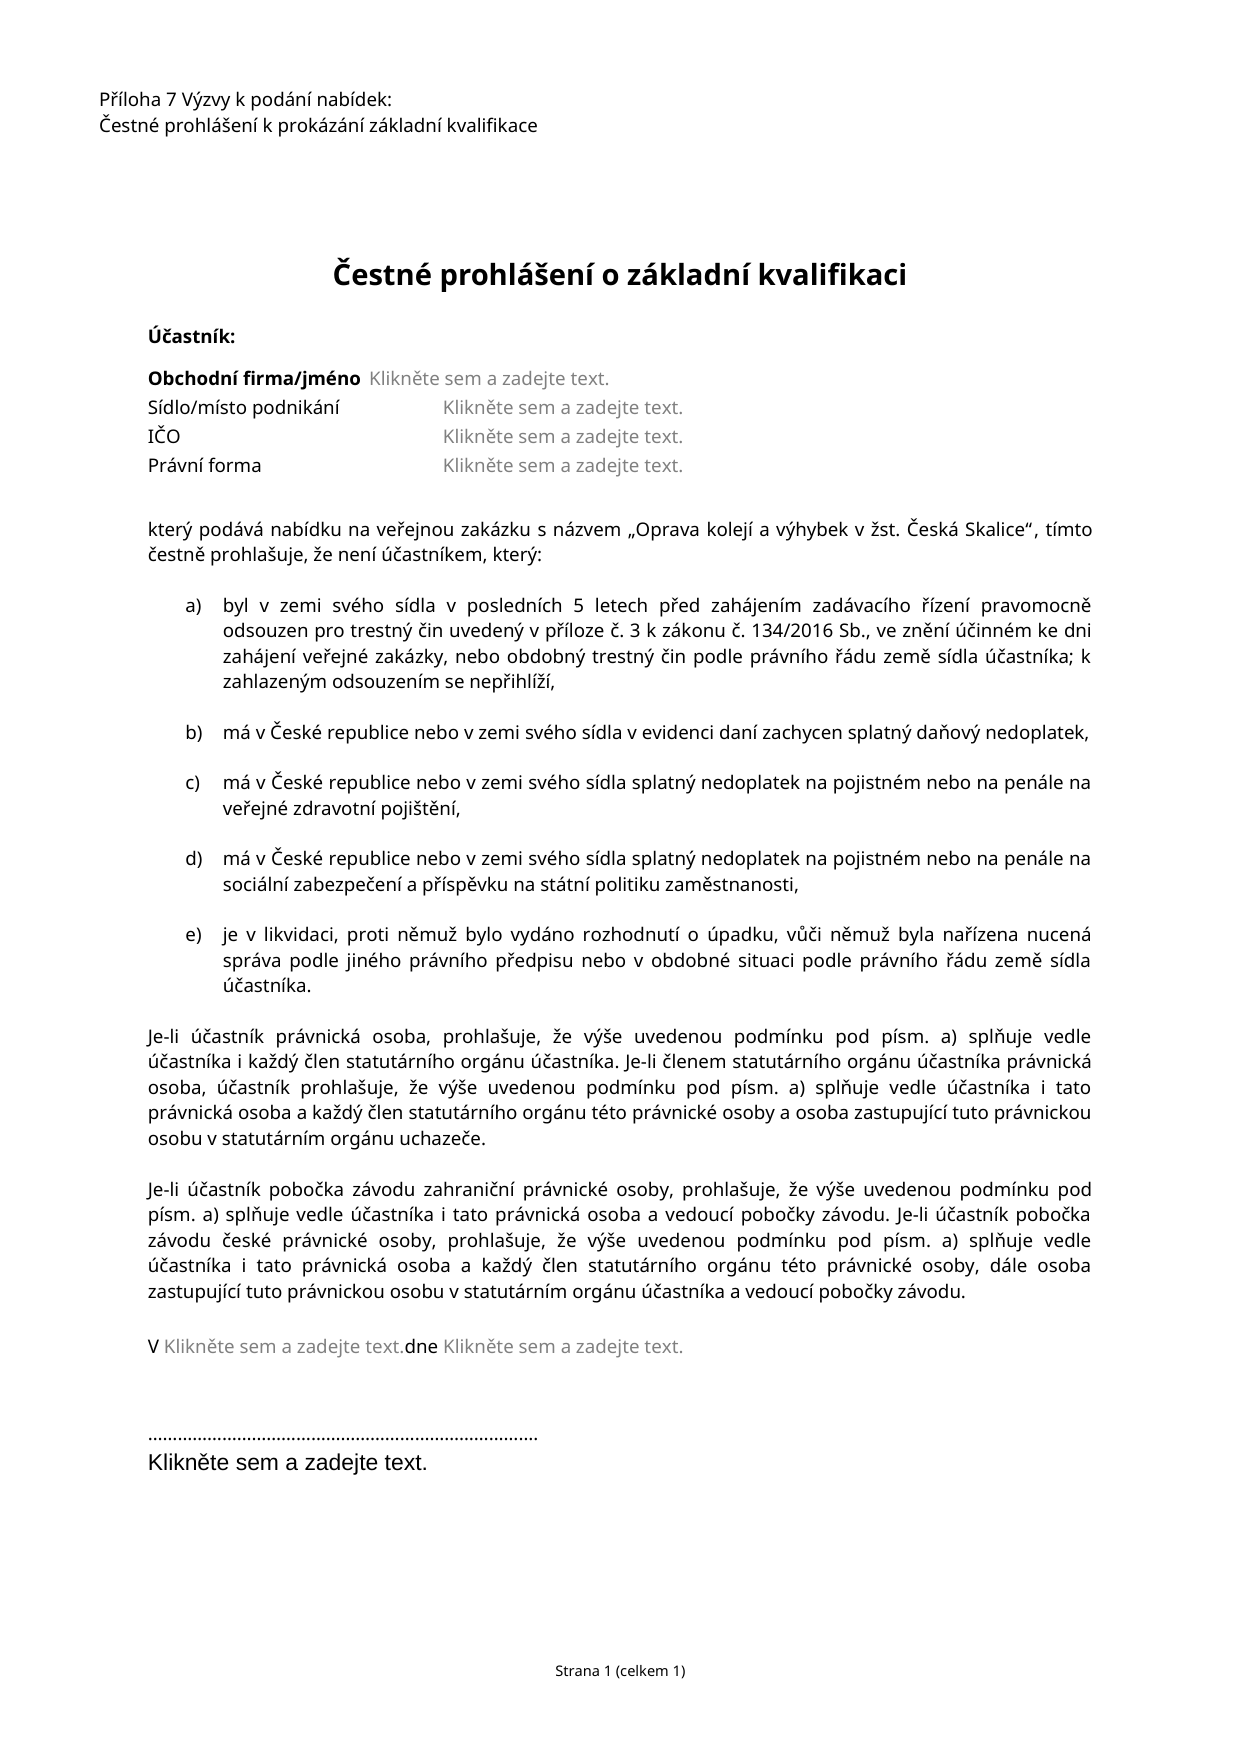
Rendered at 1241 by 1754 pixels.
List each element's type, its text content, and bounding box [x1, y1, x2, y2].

text který podává nabídku na veřejnou zakázku s názvem „Oprava kolejí a výhybek v žst. Česká Skalice“, tímto čestně prohlašuje, že není účastníkem, který: [148, 516, 1093, 567]
text Právní forma [148, 449, 1093, 478]
list byl v zemi svého sídla v posledních 5 letech před zahájením zadávacího řízení pravomocně odsouzen pro trestný čin uvedený v příloze č. 3 k zákonu č. 134/2016 Sb., ve znění účinném ke dni zahájení veřejné zakázky, nebo obdobný trestný čin podle právního řádu země sídla účastníka; k zahlazeným odsouzením se nepřihlíží, [185, 592, 1093, 694]
text Je-li účastník právnická osoba, prohlašuje, že výše uvedenou podmínku pod písm. a) splňuje vedle účastníka i každý člen statutárního orgánu účastníka. Je-li členem statutárního orgánu účastníka právnická osoba, účastník prohlašuje, že výše uvedenou podmínku pod písm. a) splňuje vedle účastníka i tato právnická osoba a každý člen statutárního orgánu této právnické osoby a osoba zastupující tuto právnickou osobu v statutárním orgánu uchazeče. [148, 1023, 1093, 1151]
title Čestné prohlášení o základní kvalifikaci [148, 254, 1093, 293]
list je v likvidaci, proti němuž bylo vydáno rozhodnutí o úpadku, vůči němuž byla nařízena nucená správa podle jiného právního předpisu nebo v obdobné situaci podle právního řádu země sídla účastníka. [185, 922, 1093, 998]
list má v České republice nebo v zemi svého sídla splatný nedoplatek na pojistném nebo na penále na sociální zabezpečení a příspěvku na státní politiku zaměstnanosti, [185, 846, 1093, 897]
text Účastník: [148, 318, 1093, 349]
text Sídlo/místo podnikání [148, 391, 1093, 420]
text IČO [148, 420, 1093, 449]
text ……………………………………………………………………. [148, 1417, 1092, 1446]
list má v České republice nebo v zemi svého sídla v evidenci daní zachycen splatný daňový nedoplatek, [185, 719, 1093, 744]
text Je-li účastník pobočka závodu zahraniční právnické osoby, prohlašuje, že výše uvedenou podmínku pod písm. a) splňuje vedle účastníka i tato právnická osoba a vedoucí pobočky závodu. Je-li účastník pobočka závodu české právnické osoby, prohlašuje, že výše uvedenou podmínku pod písm. a) splňuje vedle účastníka i tato právnická osoba a každý člen statutárního orgánu této právnické osoby, dále osoba zastupující tuto právnickou osobu v statutárním orgánu účastníka a vedoucí pobočky závodu. [148, 1176, 1093, 1304]
text Obchodní firma/jméno [148, 362, 1093, 391]
list má v České republice nebo v zemi svého sídla splatný nedoplatek na pojistném nebo na penále na veřejné zdravotní pojištění, [185, 769, 1093, 821]
text V dne [148, 1329, 1092, 1358]
